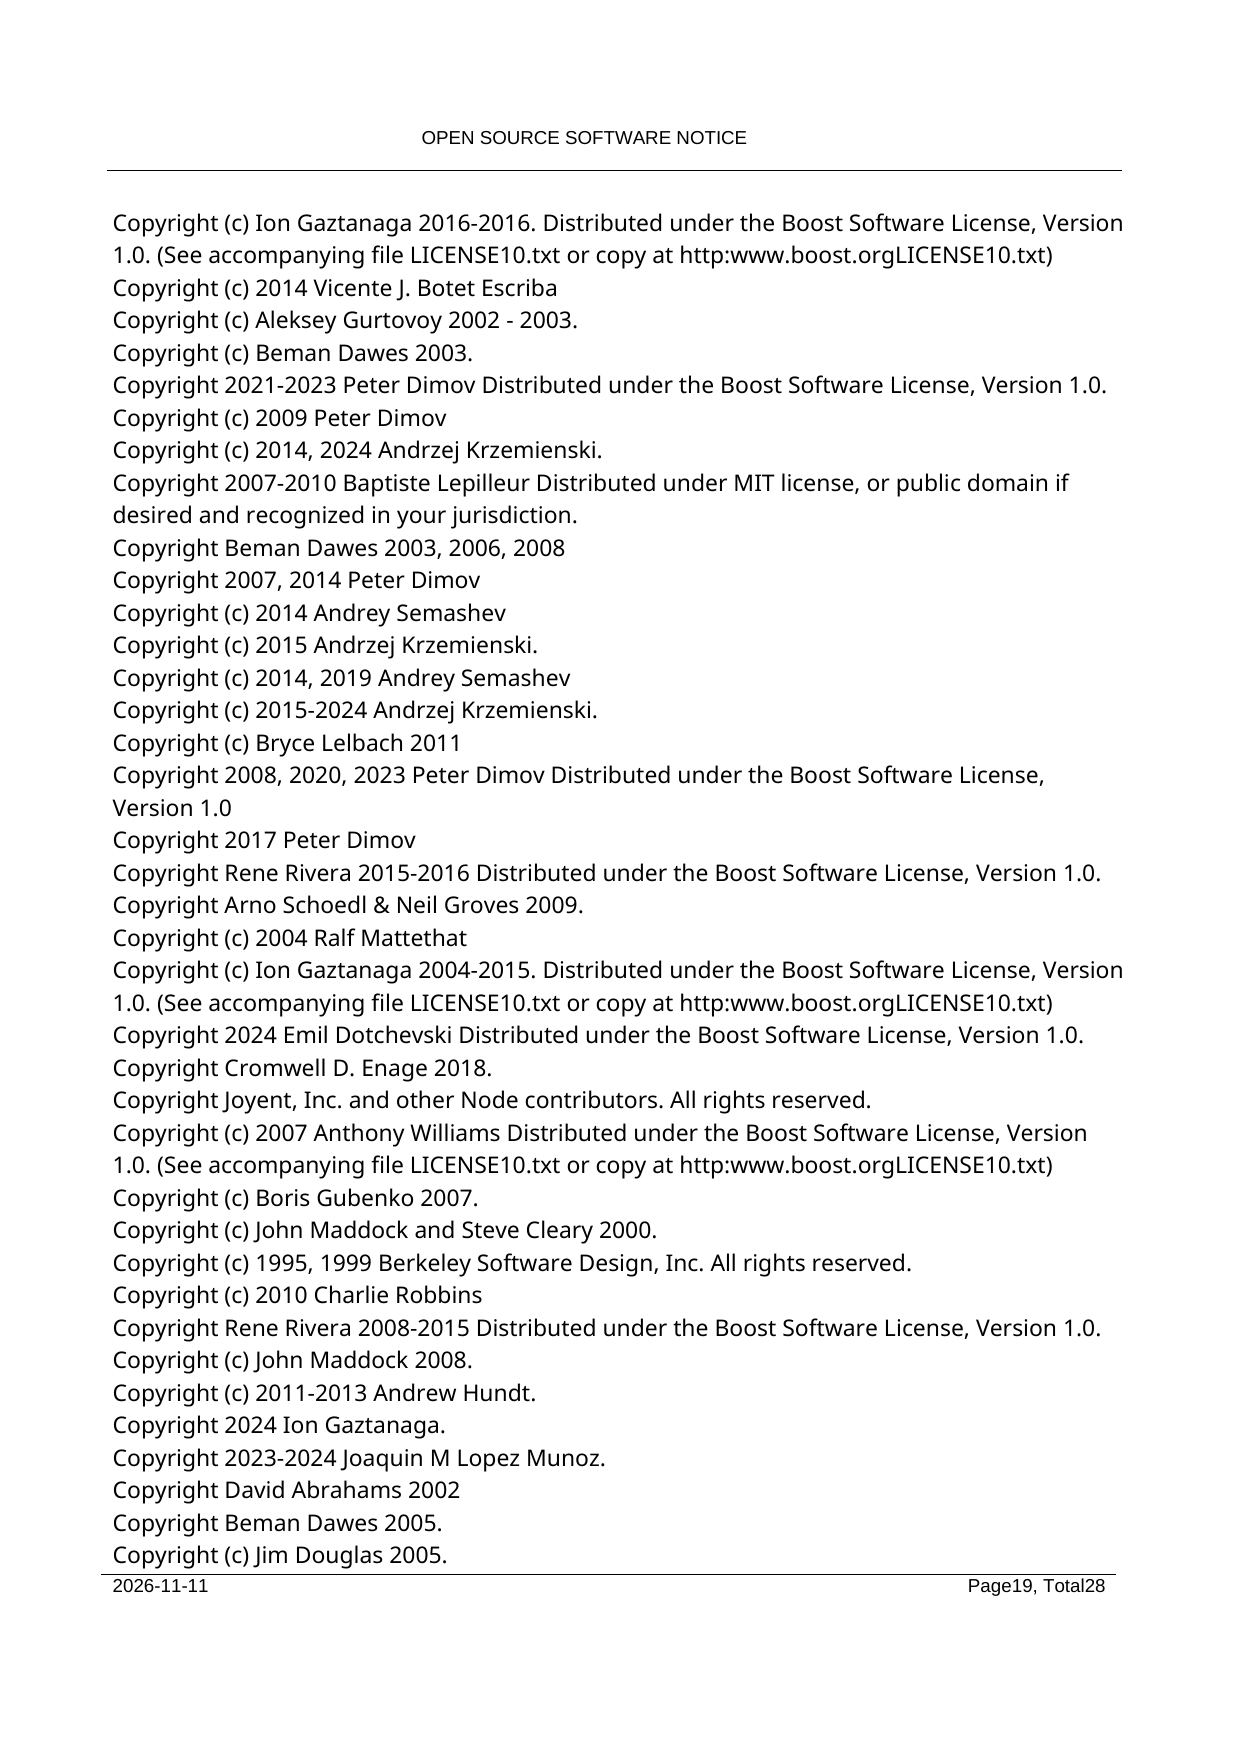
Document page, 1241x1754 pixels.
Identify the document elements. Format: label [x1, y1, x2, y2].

text [112, 206, 1128, 1571]
